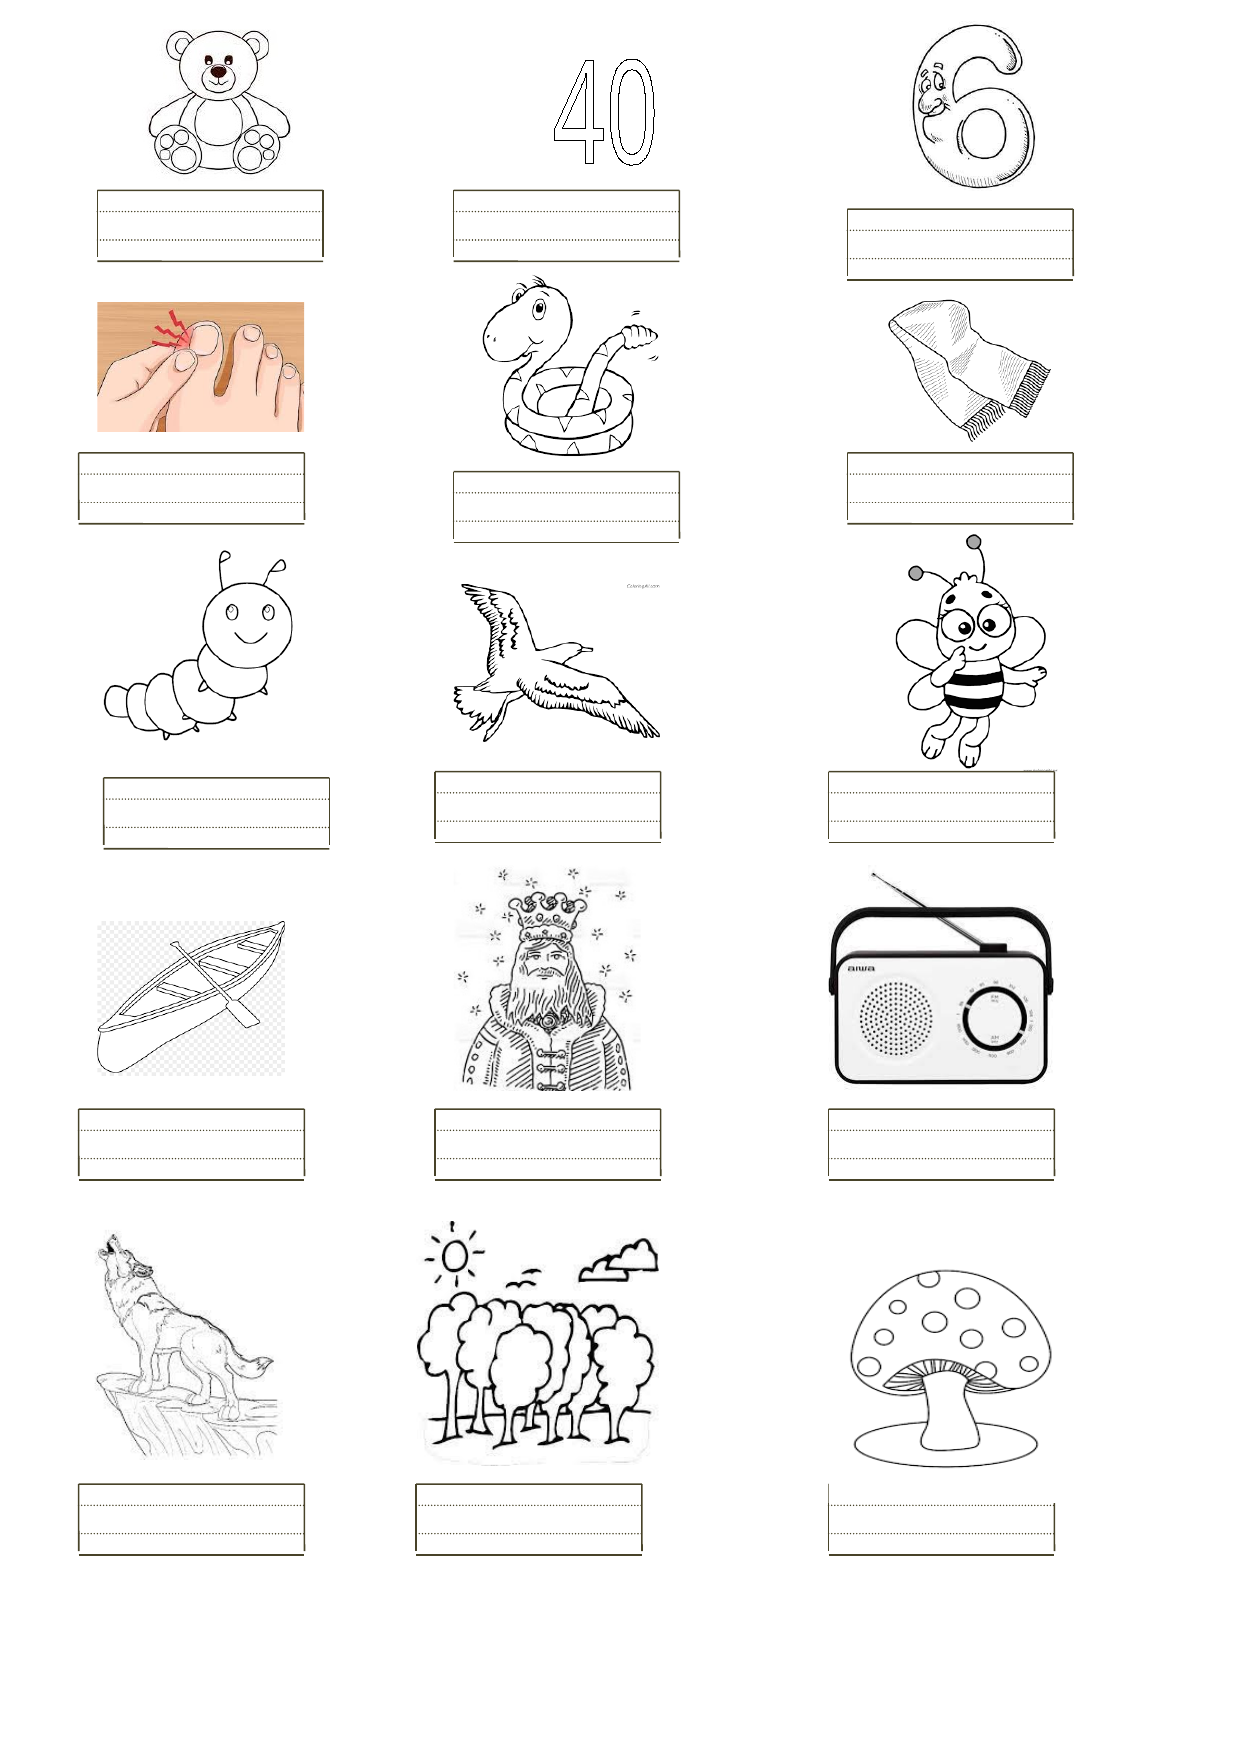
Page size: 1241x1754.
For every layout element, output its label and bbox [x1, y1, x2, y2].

picture [97, 302, 305, 432]
picture [416, 1221, 660, 1466]
picture [884, 284, 1054, 452]
picture [97, 546, 304, 753]
picture [453, 584, 660, 742]
picture [472, 265, 664, 470]
picture [828, 1221, 1068, 1503]
picture [97, 921, 285, 1076]
picture [884, 527, 1058, 772]
picture [59, 1221, 323, 1460]
picture [134, 21, 305, 185]
picture [828, 865, 1054, 1091]
picture [903, 21, 1045, 191]
picture [453, 865, 641, 1091]
